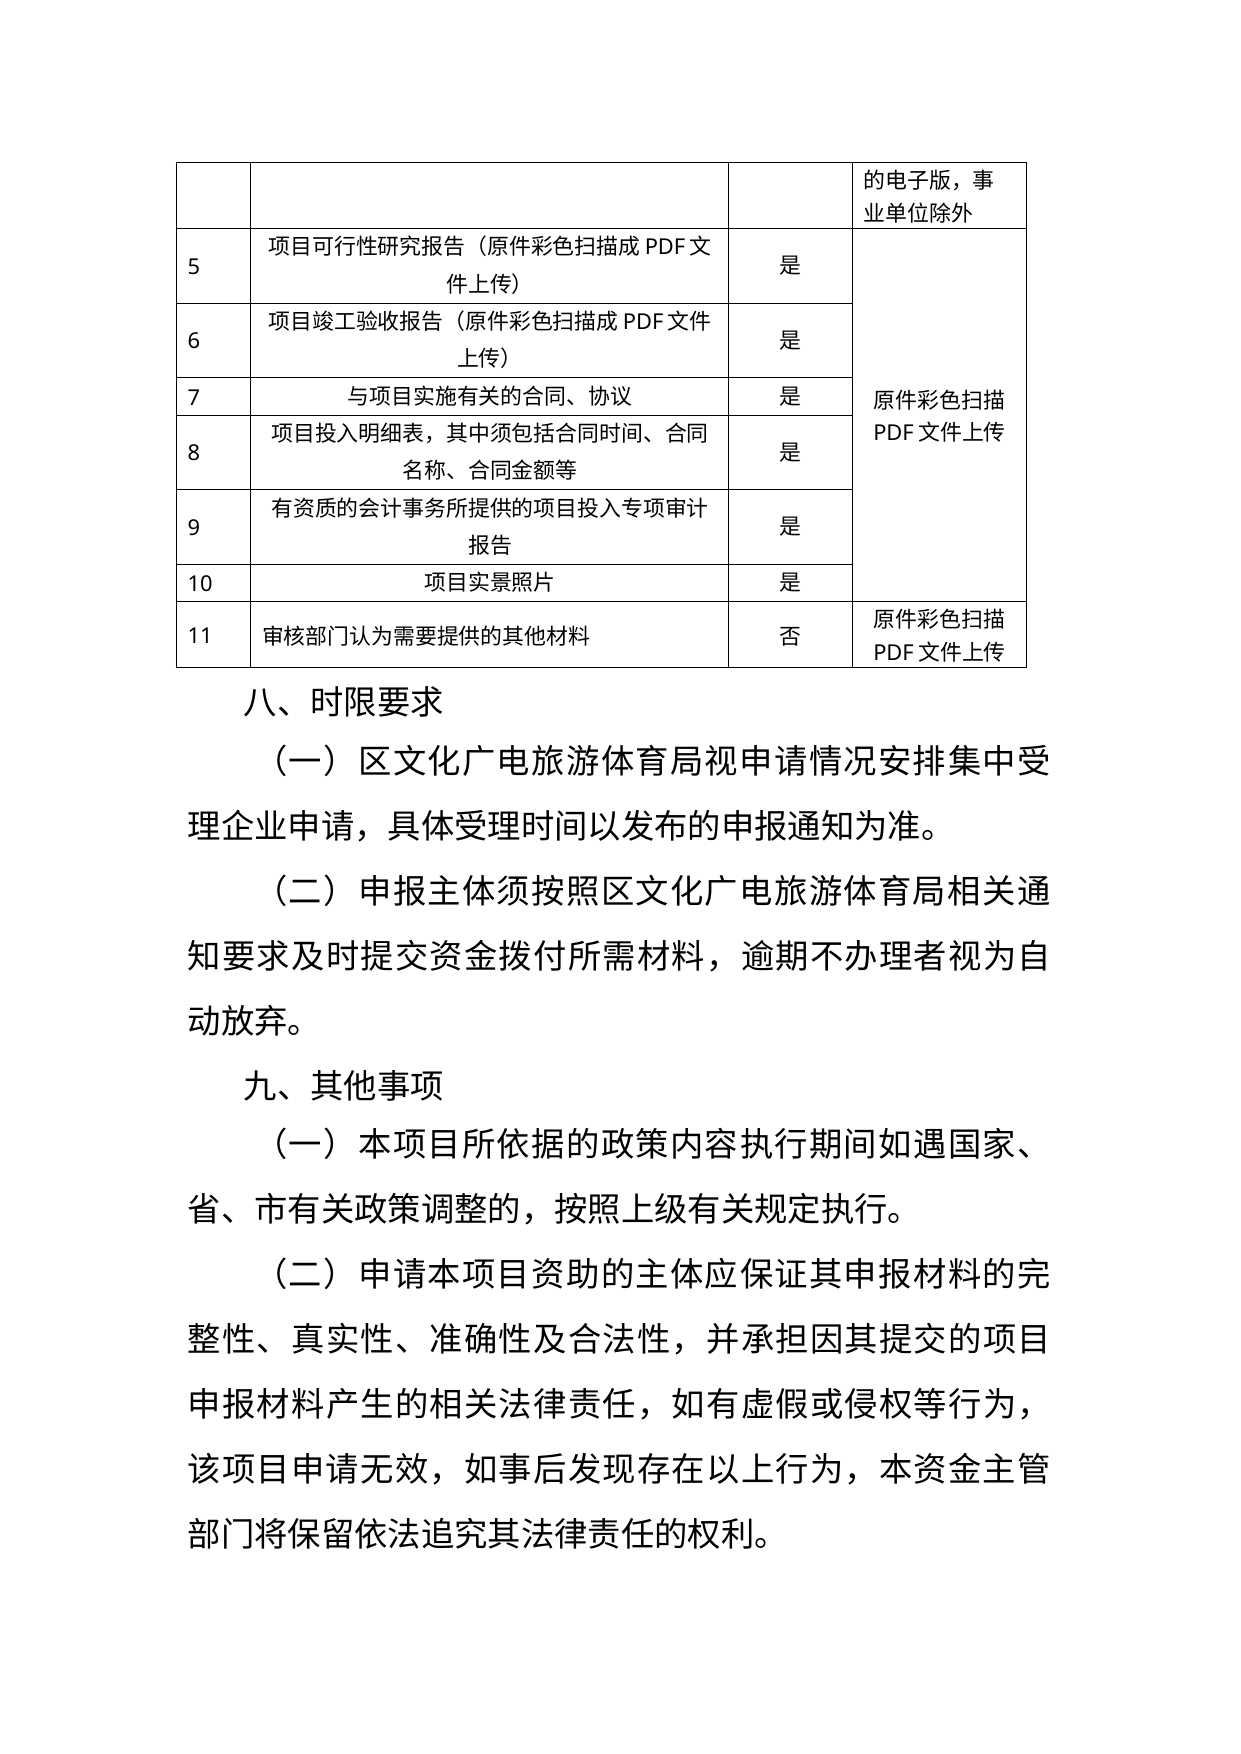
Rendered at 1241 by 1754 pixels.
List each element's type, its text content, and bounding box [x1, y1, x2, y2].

table_cell 10 [177, 565, 250, 601]
table_cell 与项目实施有关的合同、协议 [251, 378, 728, 414]
table_cell 项目投入明细表，其中须包括合同时间、合同名称、合同金额等 [251, 416, 728, 489]
text （二）申请本项目资助的主体应保证其申报材料的完整性、真实性、准确性及合法性，并承担因其提交的项目申报材料产生的相关法律责任，如有虚假或侵权等行为，该项目申请无效，如事后发现存在以上行为，本资金主管部门将保留依法追究其法律责任的权利。 [187, 1240, 1053, 1565]
table_cell 是 [729, 378, 852, 414]
table_cell 是 [729, 163, 852, 228]
text （一）区文化广电旅游体育局视申请情况安排集中受理企业申请，具体受理时间以发布的申报通知为准。 [187, 726, 1053, 856]
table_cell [853, 163, 1026, 228]
table_cell 否 [729, 602, 852, 667]
table_cell 是 [729, 229, 852, 303]
table_cell 是 [729, 490, 852, 564]
table_cell 9 [177, 490, 250, 564]
table_cell 8 [177, 416, 250, 489]
table_cell 有资质的会计事务所提供的项目投入专项审计报告 [251, 490, 728, 564]
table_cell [251, 163, 728, 228]
table_cell 11 [177, 602, 250, 667]
table_cell 7 [177, 378, 250, 414]
table_cell 项目可行性研究报告（原件彩色扫描成PDF文件上传） [251, 229, 728, 303]
text 八、时限要求 [187, 668, 1053, 726]
table_cell 是 [729, 304, 852, 377]
table_cell 审核部门认为需要提供的其他材料 [251, 602, 728, 667]
table_cell 项目实景照片 [251, 565, 728, 601]
table_cell 项目竣工验收报告（原件彩色扫描成PDF文件上传） [251, 304, 728, 377]
table_cell 6 [177, 304, 250, 377]
text （一）本项目所依据的政策内容执行期间如遇国家、省、市有关政策调整的，按照上级有关规定执行。 [187, 1110, 1053, 1240]
text （二）申报主体须按照区文化广电旅游体育局相关通知要求及时提交资金拨付所需材料，逾期不办理者视为自动放弃。 [187, 856, 1053, 1051]
table_cell 4 [177, 163, 250, 228]
table_cell 原件彩色扫描PDF文件上传 [853, 229, 1026, 601]
table_cell 是 [729, 416, 852, 489]
table_cell 5 [177, 229, 250, 303]
text 九、其他事项 [187, 1051, 1053, 1110]
table_cell 是 [729, 565, 852, 601]
table_cell 原件彩色扫描PDF文件上传 [853, 602, 1026, 667]
